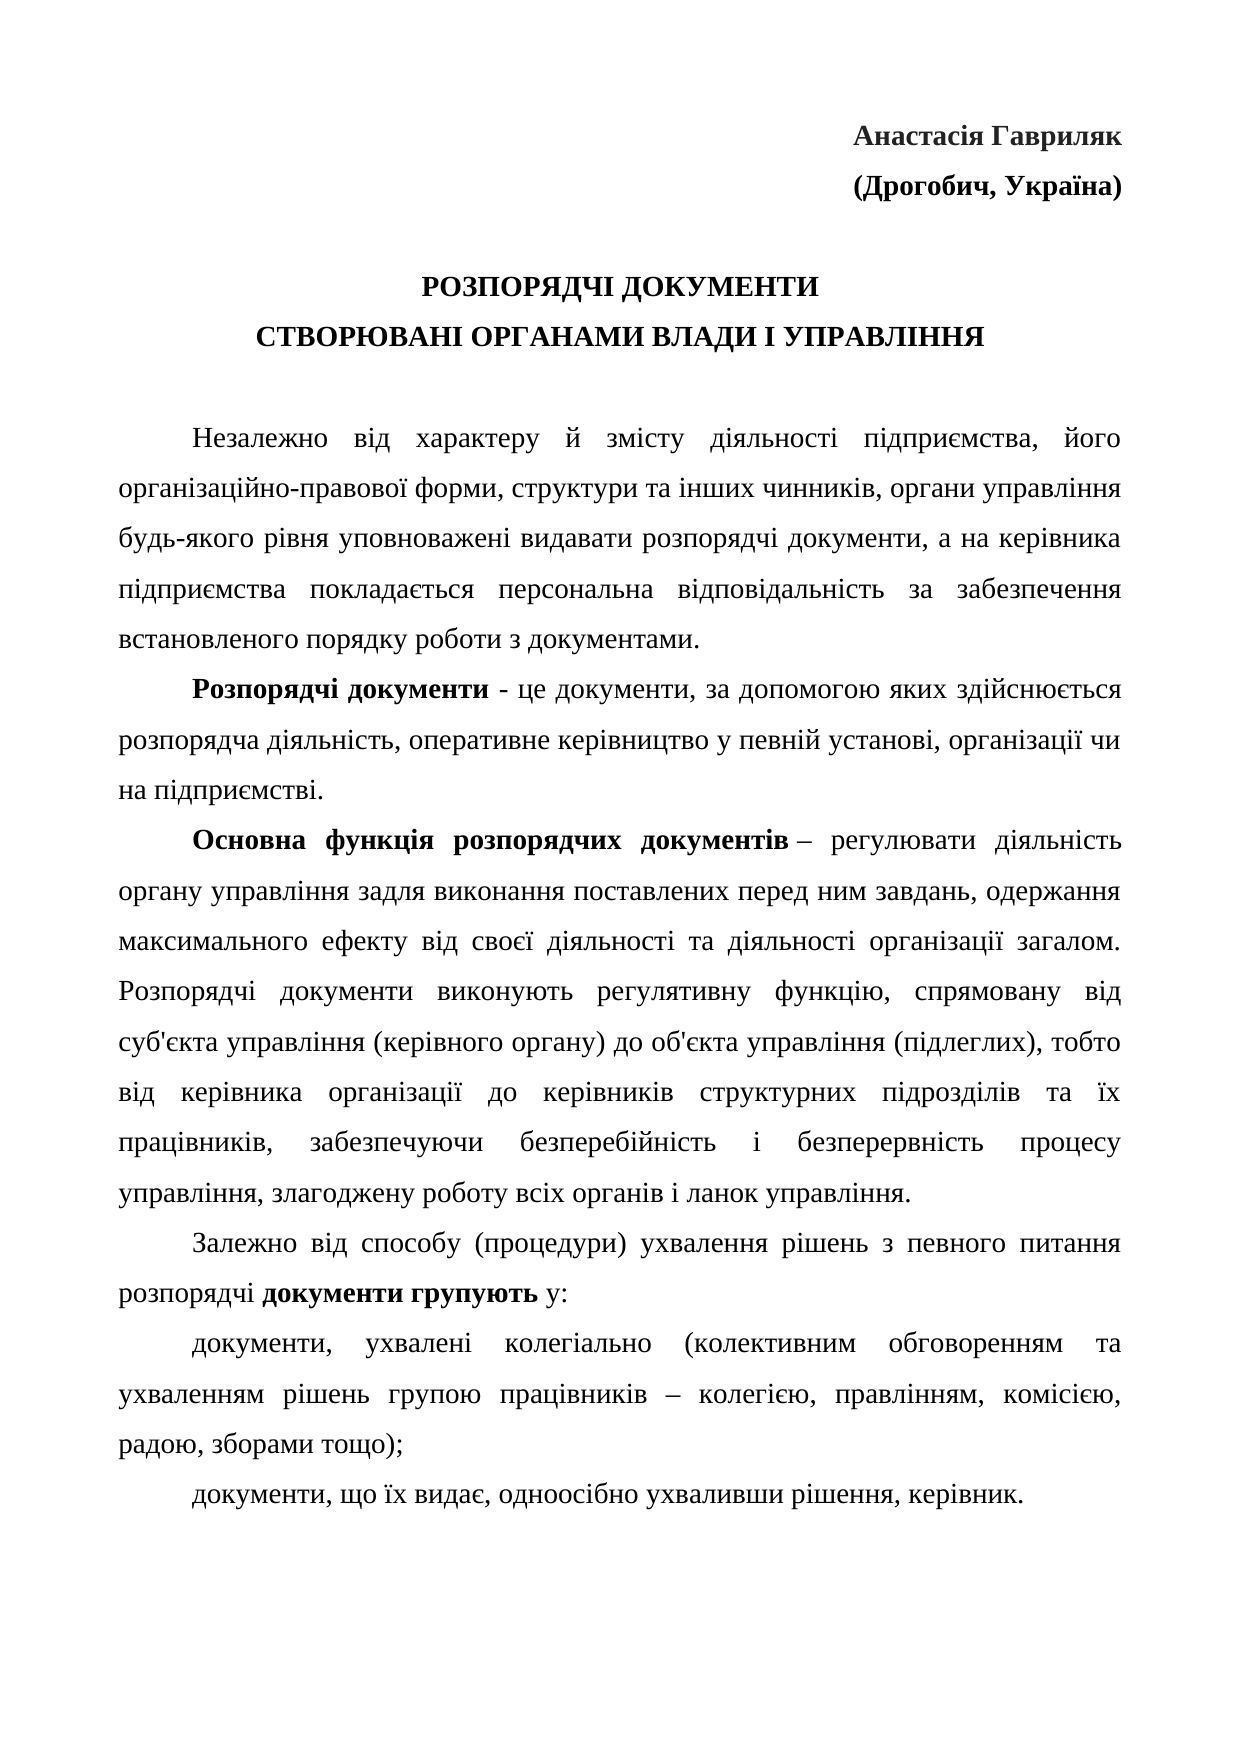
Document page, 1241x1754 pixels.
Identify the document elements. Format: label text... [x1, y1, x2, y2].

text Залежно від способу (процедури) ухвалення рішень з певного питання розпорядчі документи групують у: [118, 1225, 1122, 1309]
text СТВОРЮВАНІ ОРГАНАМИ ВЛАДИ І УПРАВЛІННЯ [118, 319, 1122, 353]
text (Дрогобич, Україна) [118, 168, 1122, 202]
text Розпорядчі документи - це документи, за допомогою яких здійснюється розпорядча діяльність, оперативне керівництво у певній установі, організації чи на підприємстві. [118, 672, 1122, 806]
text РОЗПОРЯДЧІ ДОКУМЕНТИ [118, 269, 1122, 303]
text документи, ухвалені колегіально (колективним обговоренням та ухваленням рішень групою працівників – колегією, правлінням, комісією, радою, зборами тощо); [118, 1326, 1122, 1460]
text Анастасія Гавриляк [118, 118, 1122, 152]
text Основна функція розпорядчих документів – регулювати діяльність органу управління задля виконання поставлених перед ним завдань, одержання максимального ефекту від своєї діяльності та діяльності організації загалом. Розпорядчі документи виконують регулятивну функцію, спрямовану від суб'єкта управління (керівного органу) до об'єкта управління (підлеглих), тобто від керівника організації до керівників структурних підрозділів та їх працівників, забезпечуючи безперебійність і безперервність процесу управління, злагоджену роботу всіх органів і ланок управління. [118, 822, 1122, 1208]
text документи, що їх видає, одноосібно ухваливши рішення, керівник. [118, 1477, 1122, 1510]
text Незалежно від характеру й змісту діяльності підприємства, його організаційно-правової форми, структури та інших чинників, органи управління будь-якого рівня уповноважені видавати розпорядчі документи, а на керівника підприємства покладається персональна відповідальність за забезпечення встановленого порядку роботи з документами. [118, 420, 1122, 655]
